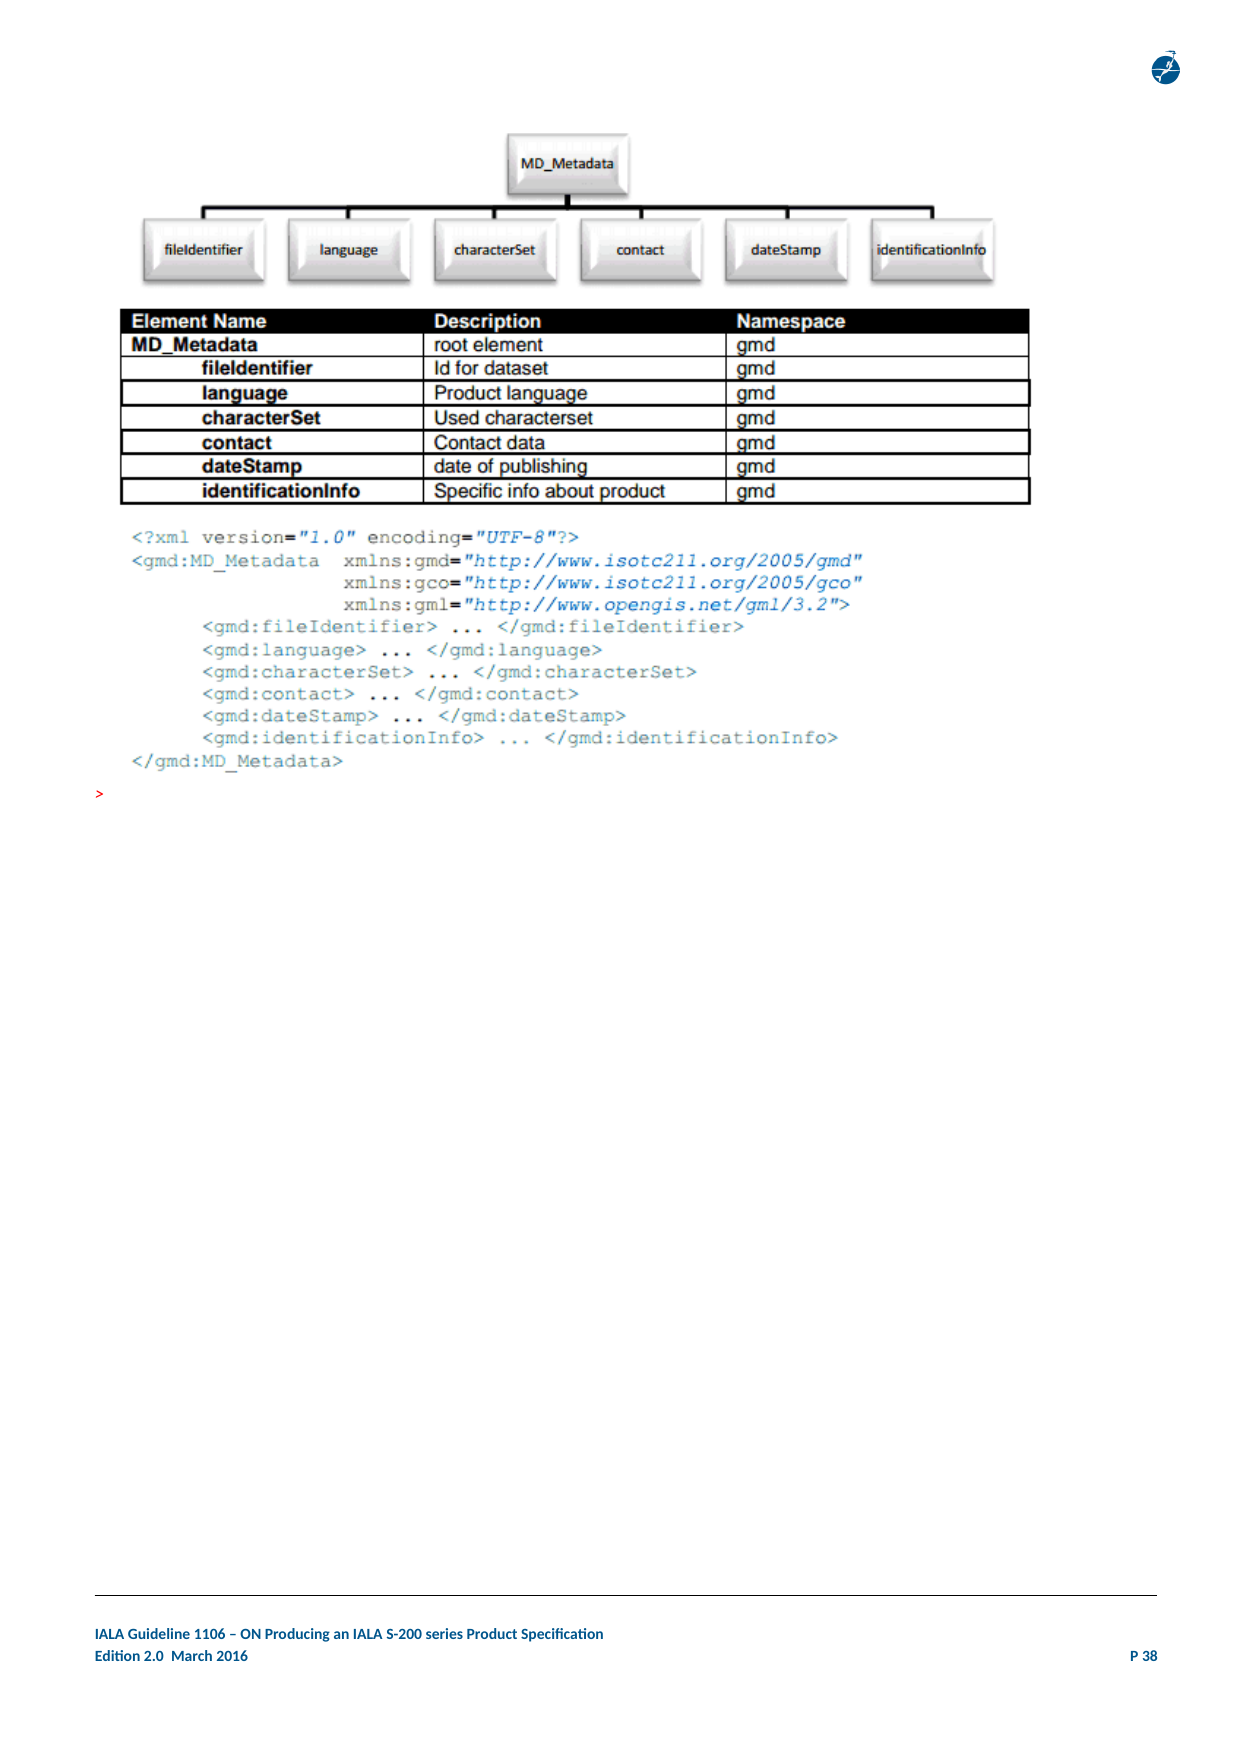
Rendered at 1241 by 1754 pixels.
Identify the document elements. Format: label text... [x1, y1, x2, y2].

picture [1120, 0, 1239, 119]
text > [94, 782, 1157, 805]
picture [94, 113, 1075, 783]
